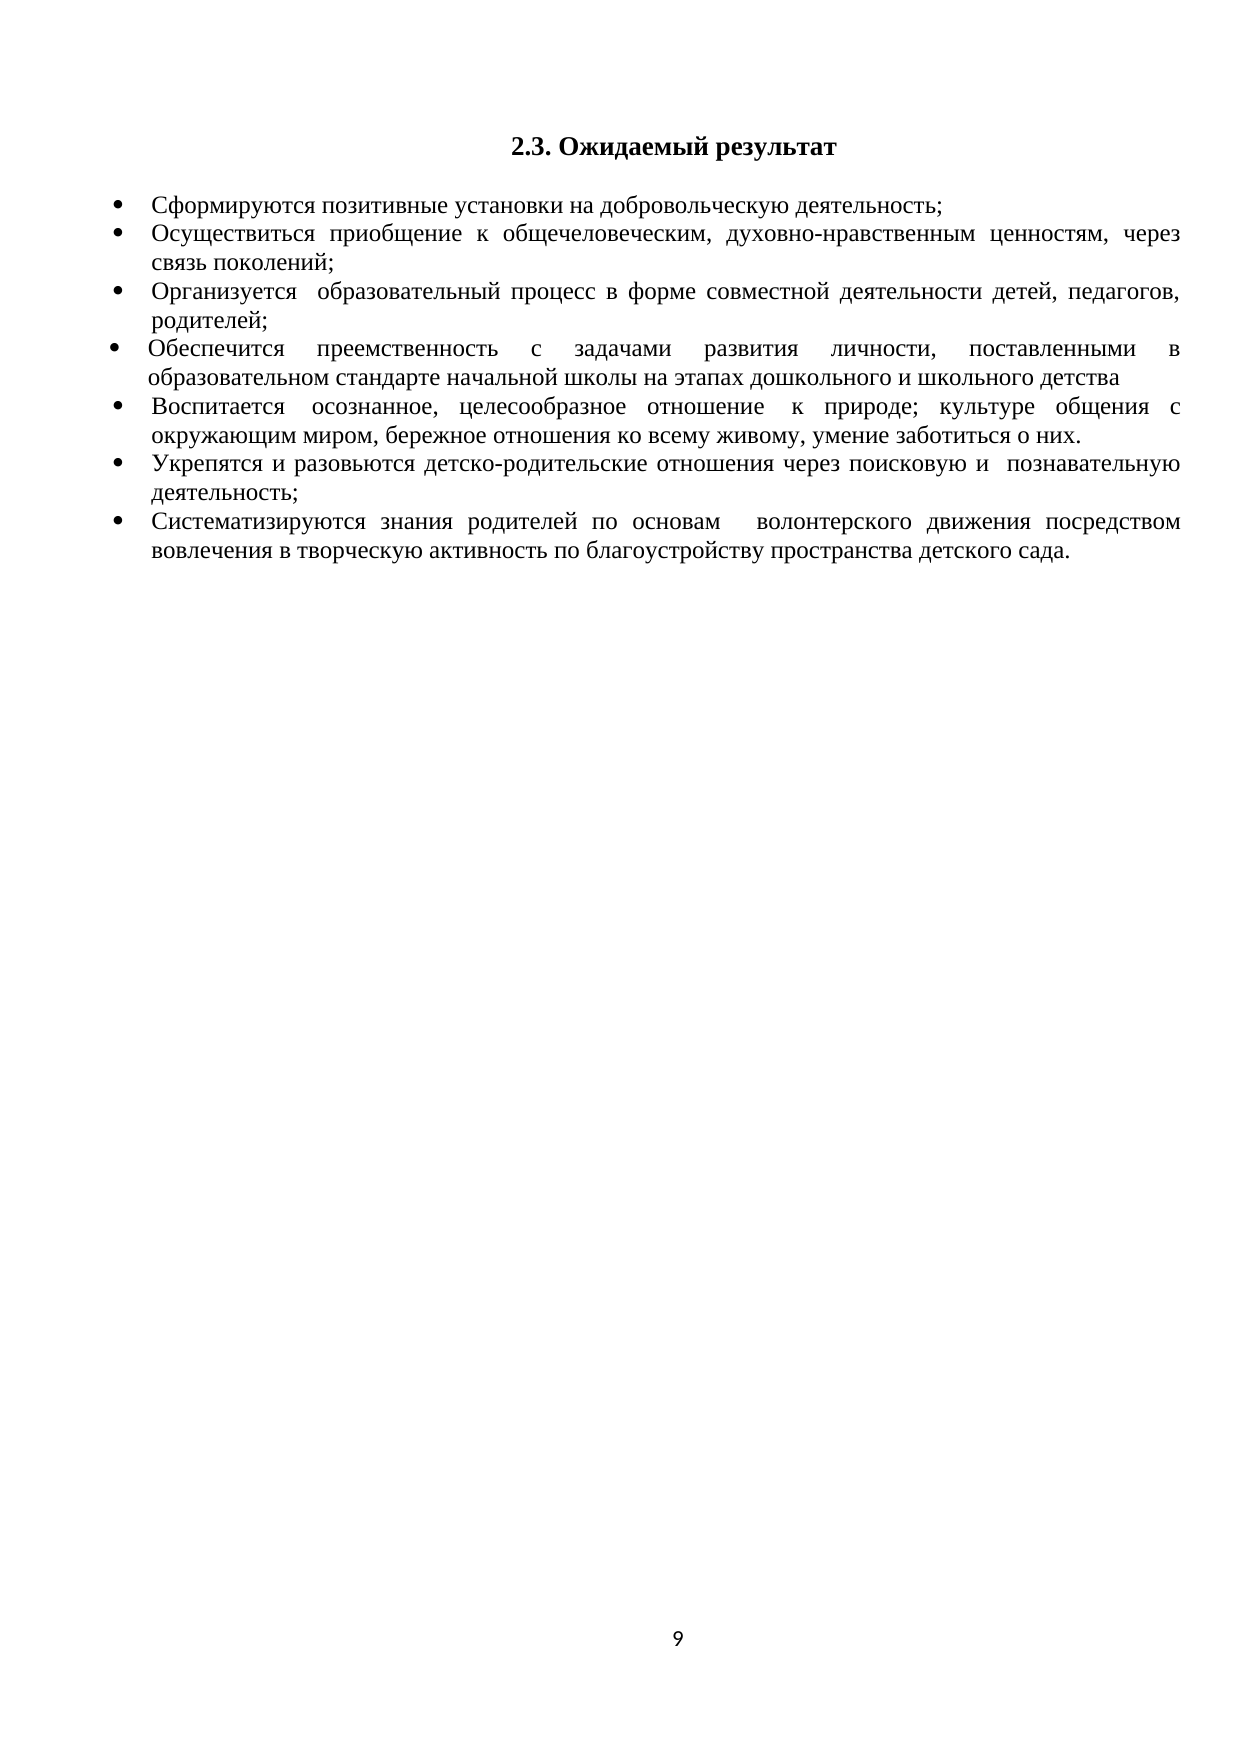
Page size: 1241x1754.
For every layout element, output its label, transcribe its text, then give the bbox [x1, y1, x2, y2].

text 2.3. Ожидаемый результат [93, 130, 1181, 161]
list Воспитается осознанное, целесообразное отношение к природе; культуре общения с окружающим миром, бережное отношения ко всему живому, умение заботиться о них. [114, 391, 1181, 448]
list Осуществиться приобщение к общечеловеческим, духовно-нравственным ценностям, через связь поколений; [114, 218, 1181, 276]
list Организуется образовательный процесс в форме совместной деятельности детей, педагогов, родителей; [114, 276, 1181, 333]
list Обеспечится преемственность с задачами развития личности, поставленными в образовательном стандарте начальной школы на этапах дошкольного и школьного детства [110, 333, 1181, 391]
list Сформируются позитивные установки на добровольческую деятельность; [114, 190, 1181, 218]
list Систематизируются знания родителей по основам волонтерского движения посредством вовлечения в творческую активность по благоустройству пространства детского сада. [114, 506, 1181, 563]
list Укрепятся и разовьются детско-родительские отношения через поисковую и познавательную деятельность; [114, 448, 1181, 506]
